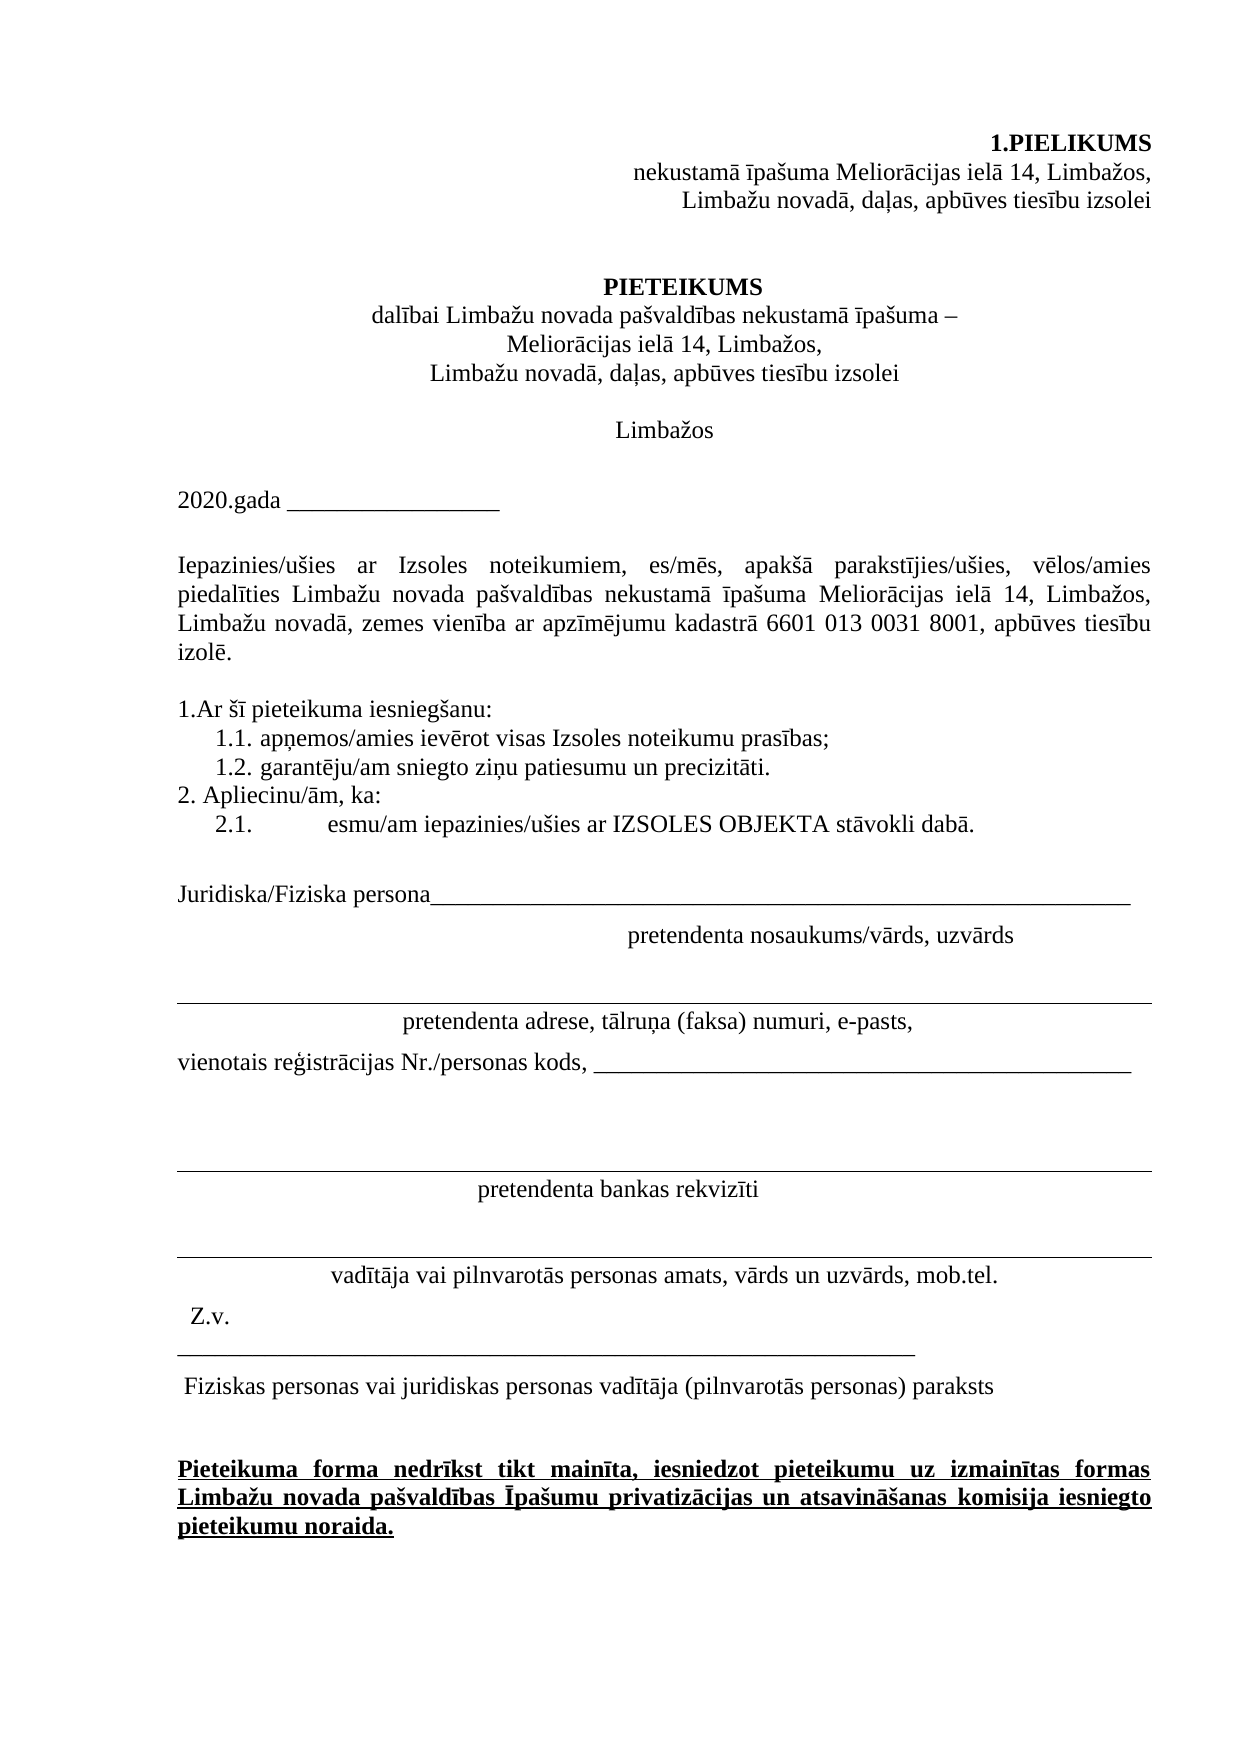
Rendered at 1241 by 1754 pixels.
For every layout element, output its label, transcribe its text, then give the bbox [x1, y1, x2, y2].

text Fiziskas personas vai juridiskas personas vadītāja (pilnvarotās personas) paraksts [177, 1371, 1152, 1400]
text Meliorācijas ielā 14, Limbažos, [177, 329, 1152, 358]
list garantēju/am sniegto ziņu patiesumu un precizitāti. [215, 752, 1152, 781]
text Limbažos [177, 415, 1152, 444]
text 2. Apliecinu/ām, ka: [177, 781, 1152, 809]
text 2020.gada _________________ [177, 485, 1152, 514]
text nekustamā īpašuma Meliorācijas ielā 14, Limbažos, [177, 157, 1152, 185]
text Juridiska/Fiziska persona________________________________________________________ [177, 879, 1152, 908]
text pretendenta nosaukums/vārds, uzvārds [177, 921, 1152, 949]
text Limbažu novadā, daļas, apbūves tiesību izsolei [177, 185, 1152, 214]
list esmu/am iepazinies/ušies ar IZSOLES OBJEKTA stāvokli dabā. [215, 809, 1152, 838]
text Pieteikuma forma nedrīkst tikt mainīta, iesniedzot pieteikumu uz izmainītas formas Limbažu novada pašvaldības Īpašumu privatizācijas un atsavināšanas komisija iesniegto pieteikumu noraida. [177, 1509, 1152, 1540]
text Pieteikuma forma nedrīkst tikt mainīta, iesniedzot pieteikumu uz izmainītas formas Limbažu novada pašvaldības Īpašumu privatizācijas un atsavināšanas komisija iesniegto pieteikumu noraida. [177, 1454, 1152, 1507]
list apņemos/amies ievērot visas Izsoles noteikumu prasības; [215, 723, 1152, 752]
text Iepazinies/ušies ar Izsoles noteikumiem, es/mēs, apakšā parakstījies/ušies, vēlos/amies piedalīties Limbažu novada pašvaldības nekustamā īpašuma Meliorācijas ielā 14, Limbažos, Limbažu novadā, zemes vienība ar apzīmējumu kadastrā 6601 013 0031 8001, apbūves tiesību izolē. [177, 551, 1152, 666]
text Limbažu novadā, daļas, apbūves tiesību izsolei [177, 358, 1152, 387]
text pieteikums [214, 272, 1152, 300]
text 1.Ar šī pieteikuma iesniegšanu: [177, 694, 1152, 723]
text vadītāja vai pilnvarotās personas amats, vārds un uzvārds, mob.tel. [177, 1258, 1152, 1289]
text 1.PIELIKUMS [177, 128, 1152, 157]
text pretendenta adrese, tālruņa (faksa) numuri, e-pasts, [177, 1004, 1152, 1035]
text vienotais reģistrācijas Nr./personas kods, ___________________________________________ [177, 1044, 1152, 1076]
text Z.v. ___________________________________________________________ [177, 1301, 1152, 1359]
text dalībai Limbažu novada pašvaldības nekustamā īpašuma – [177, 300, 1152, 329]
text pretendenta bankas rekvizīti [177, 1172, 1152, 1203]
